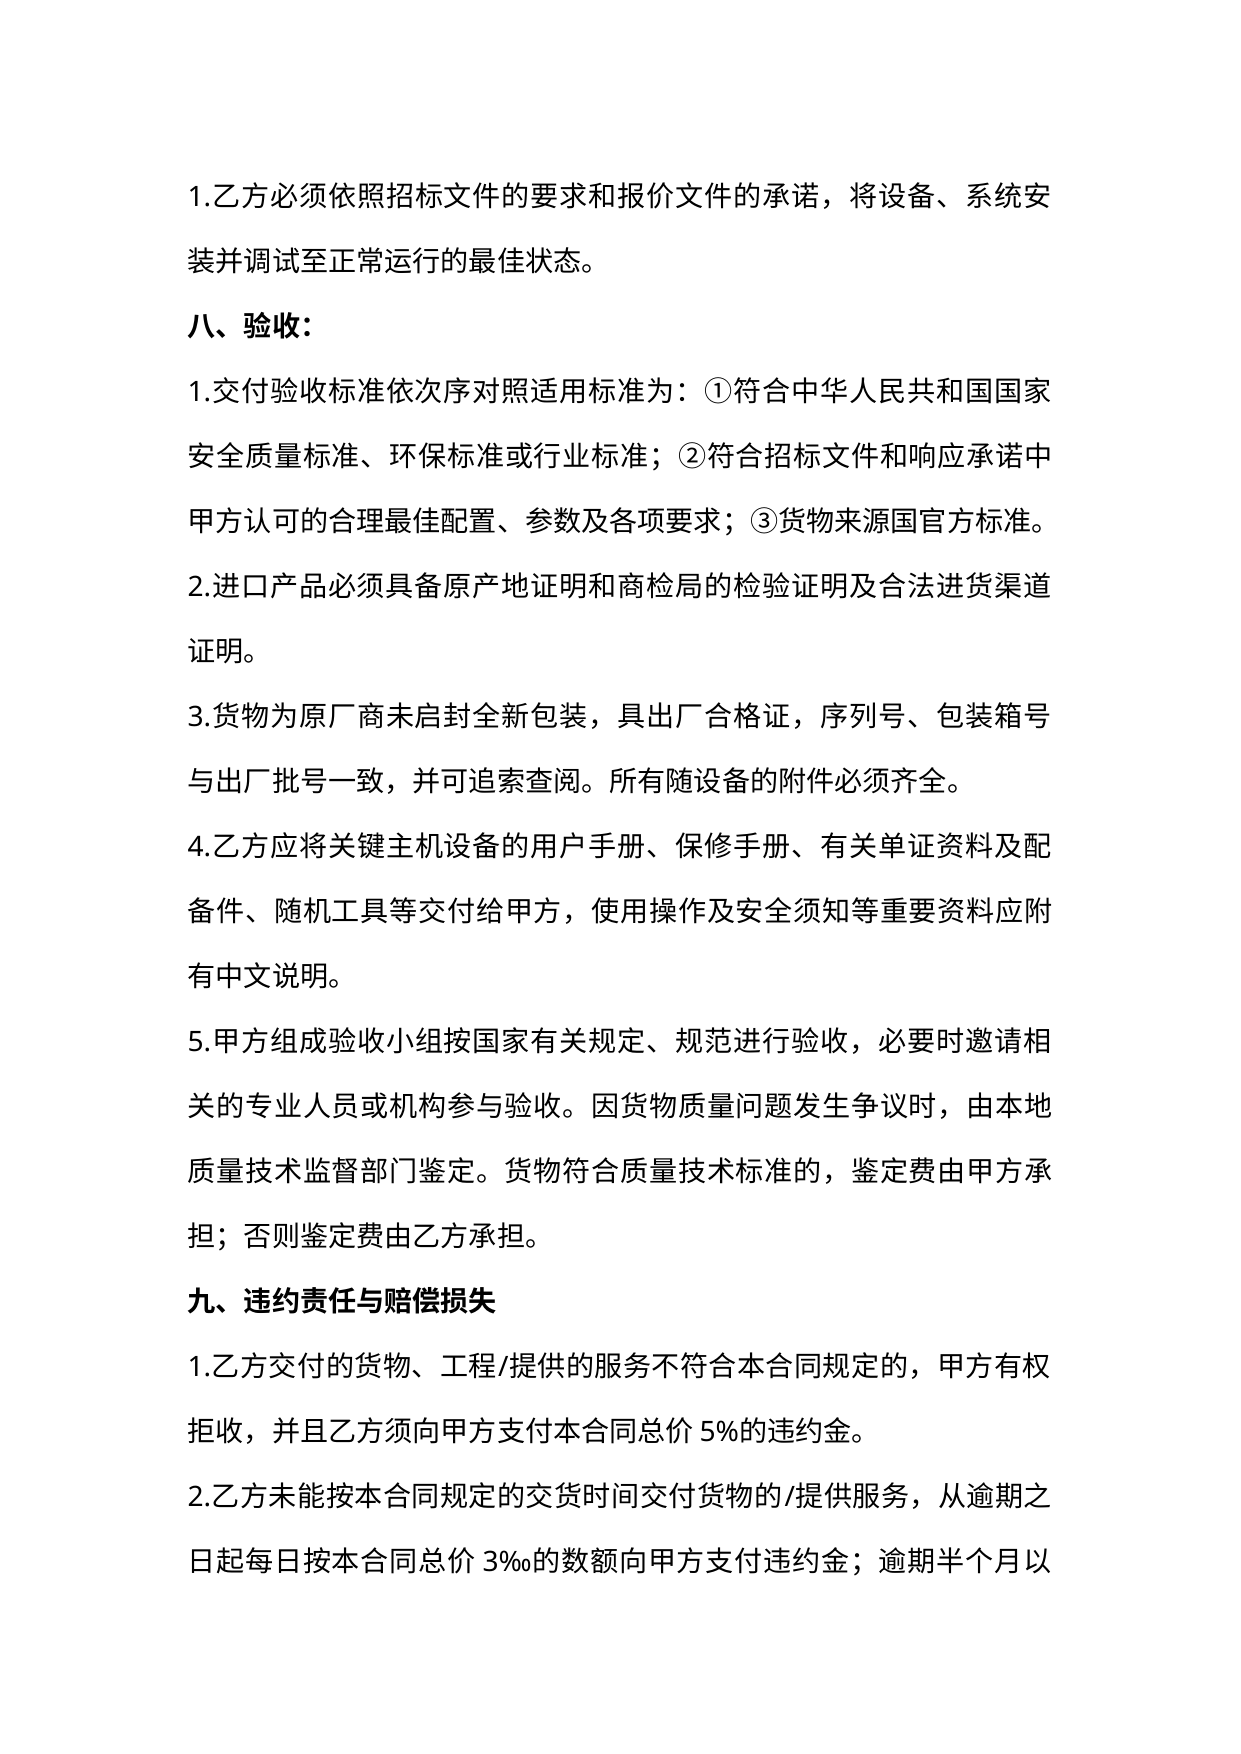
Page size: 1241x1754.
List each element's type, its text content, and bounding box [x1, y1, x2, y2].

text 3.货物为原厂商未启封全新包装，具出厂合格证，序列号、包装箱号与出厂批号一致，并可追索查阅。所有随设备的附件必须齐全。 [187, 682, 1053, 812]
text 1.交付验收标准依次序对照适用标准为：①符合中华人民共和国国家安全质量标准、环保标准或行业标准；②符合招标文件和响应承诺中甲方认可的合理最佳配置、参数及各项要求；③货物来源国官方标准。 [187, 357, 1053, 552]
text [187, 1462, 1053, 1592]
text 5.甲方组成验收小组按国家有关规定、规范进行验收，必要时邀请相关的专业人员或机构参与验收。因货物质量问题发生争议时，由本地质量技术监督部门鉴定。货物符合质量技术标准的，鉴定费由甲方承担；否则鉴定费由乙方承担。 [187, 1007, 1053, 1267]
text 4.乙方应将关键主机设备的用户手册、保修手册、有关单证资料及配备件、随机工具等交付给甲方，使用操作及安全须知等重要资料应附有中文说明。 [187, 812, 1053, 1007]
text 九、违约责任与赔偿损失 [187, 1267, 1053, 1332]
text 1.乙方必须依照招标文件的要求和报价文件的承诺，将设备、系统安装并调试至正常运行的最佳状态。 [187, 162, 1053, 292]
text 2.进口产品必须具备原产地证明和商检局的检验证明及合法进货渠道证明。 [187, 552, 1053, 682]
text 1.乙方交付的货物、工程/提供的服务不符合本合同规定的，甲方有权拒收，并且乙方须向甲方支付本合同总价5%的违约金。 [187, 1332, 1053, 1462]
text 八、验收： [187, 292, 1053, 357]
